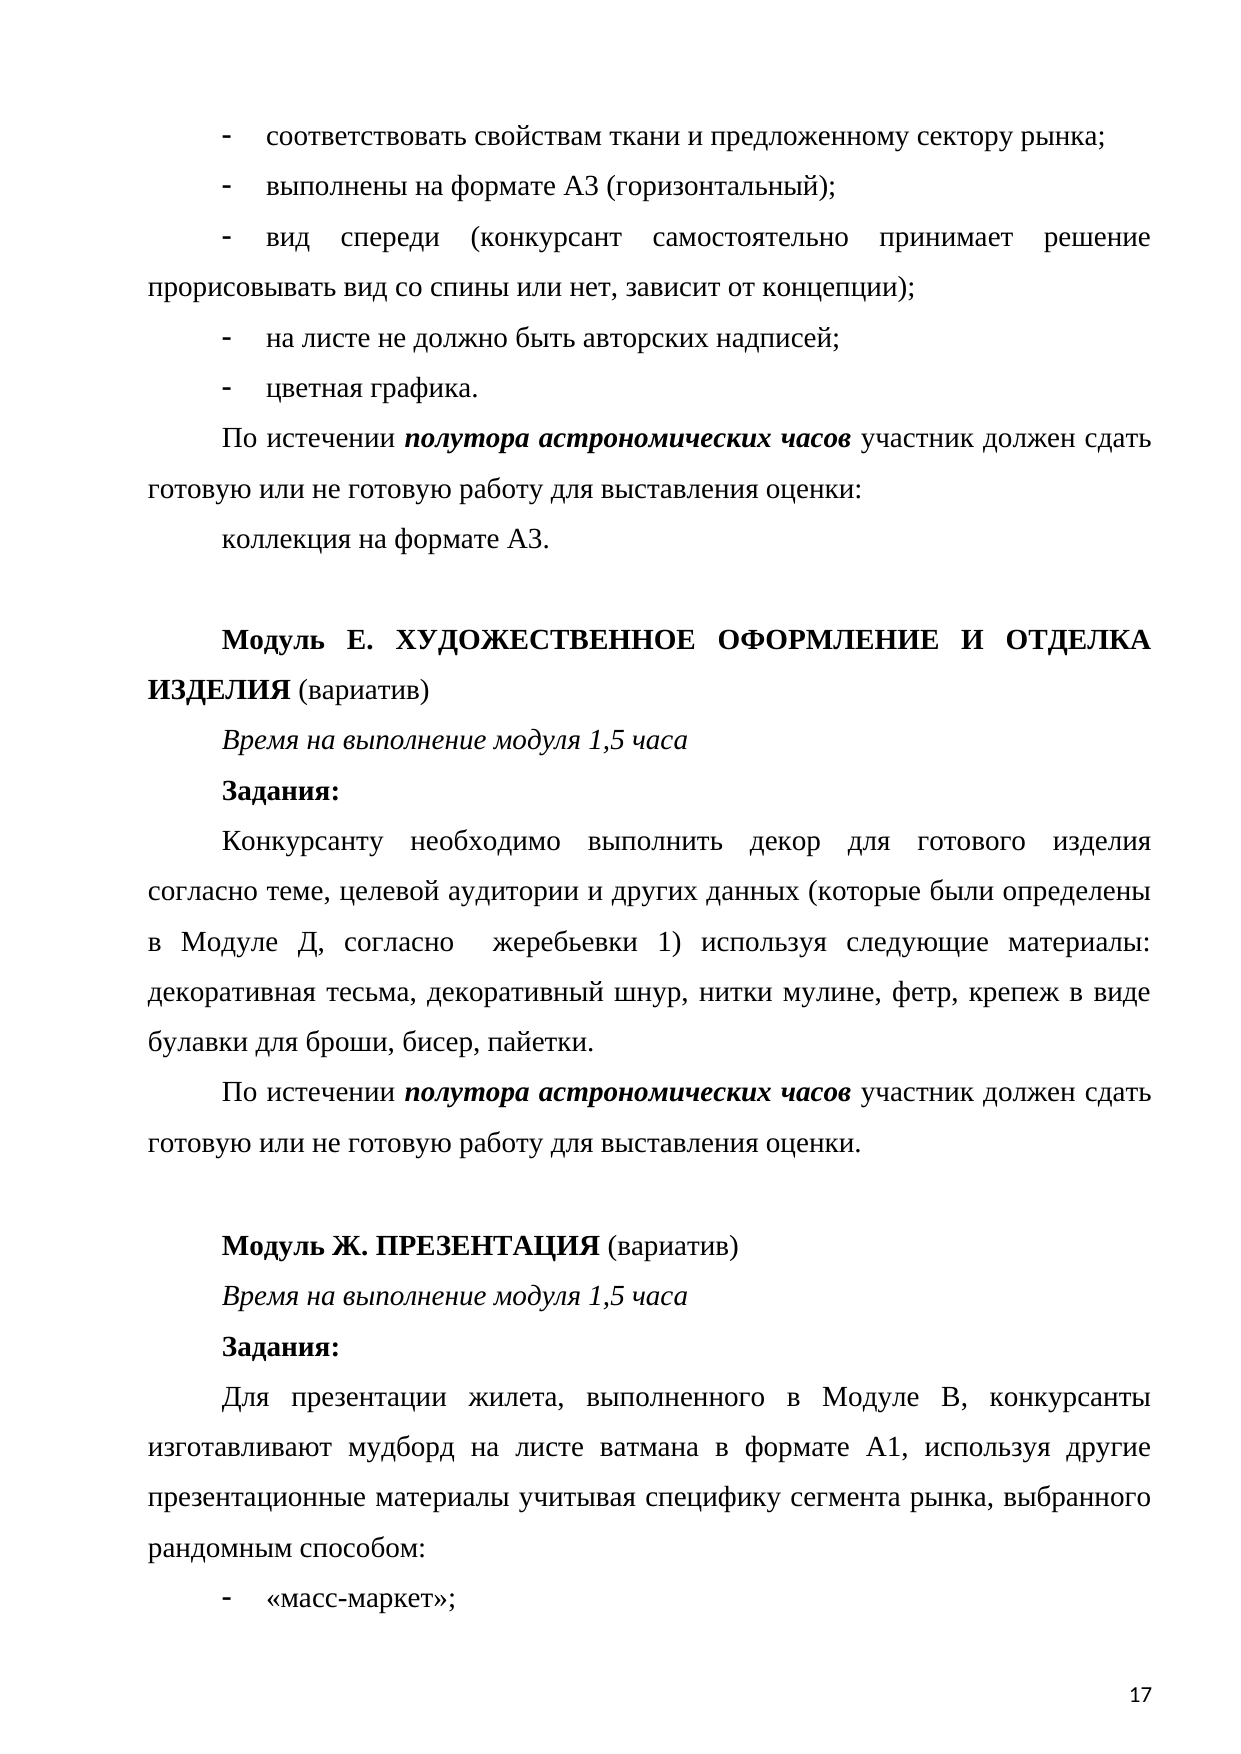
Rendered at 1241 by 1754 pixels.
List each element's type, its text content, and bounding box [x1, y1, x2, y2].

list соответствовать свойствам ткани и предложенному сектору рынка; [148, 118, 1152, 152]
text Конкурсанту необходимо выполнить декор для готового изделия согласно теме, целевой аудитории и других данных (которые были определены в Модуле Д, согласно жеребьевки 1) используя следующие материалы: декоративная тесьма, декоративный шнур, нитки мулине, фетр, крепеж в виде булавки для броши, бисер, пайетки. [148, 823, 1152, 1058]
list «масс-маркет»; [148, 1580, 1152, 1614]
text По истечении полутора астрономических часов участник должен сдать готовую или не готовую работу для выставления оценки. [148, 1074, 1152, 1158]
text Модуль Е. ХУДОЖЕСТВЕННОЕ ОФОРМЛЕНИЕ И ОТДЕЛКА ИЗДЕЛИЯ (вариатив) [148, 622, 1152, 706]
text коллекция на формате А3. [148, 521, 1152, 555]
list цветная графика. [148, 370, 1152, 404]
text Время на выполнение модуля 1,5 часа [148, 722, 1152, 756]
text Задания: [148, 773, 1152, 806]
list вид спереди (конкурсант самостоятельно принимает решение прорисовывать вид со спины или нет, зависит от концепции); [148, 219, 1152, 303]
text Модуль Ж. ПРЕЗЕНТАЦИЯ (вариатив) [148, 1228, 1152, 1262]
list на листе не должно быть авторских надписей; [148, 320, 1152, 353]
text Для презентации жилета, выполненного в Модуле В, конкурсанты изготавливают мудборд на листе ватмана в формате А1, используя другие презентационные материалы учитывая специфику сегмента рынка, выбранного рандомным способом: [148, 1379, 1152, 1563]
text По истечении полутора астрономических часов участник должен сдать готовую или не готовую работу для выставления оценки: [148, 421, 1152, 504]
list выполнены на формате А3 (горизонтальный); [148, 168, 1152, 202]
text Задания: [148, 1329, 1152, 1362]
text Время на выполнение модуля 1,5 часа [148, 1278, 1152, 1312]
